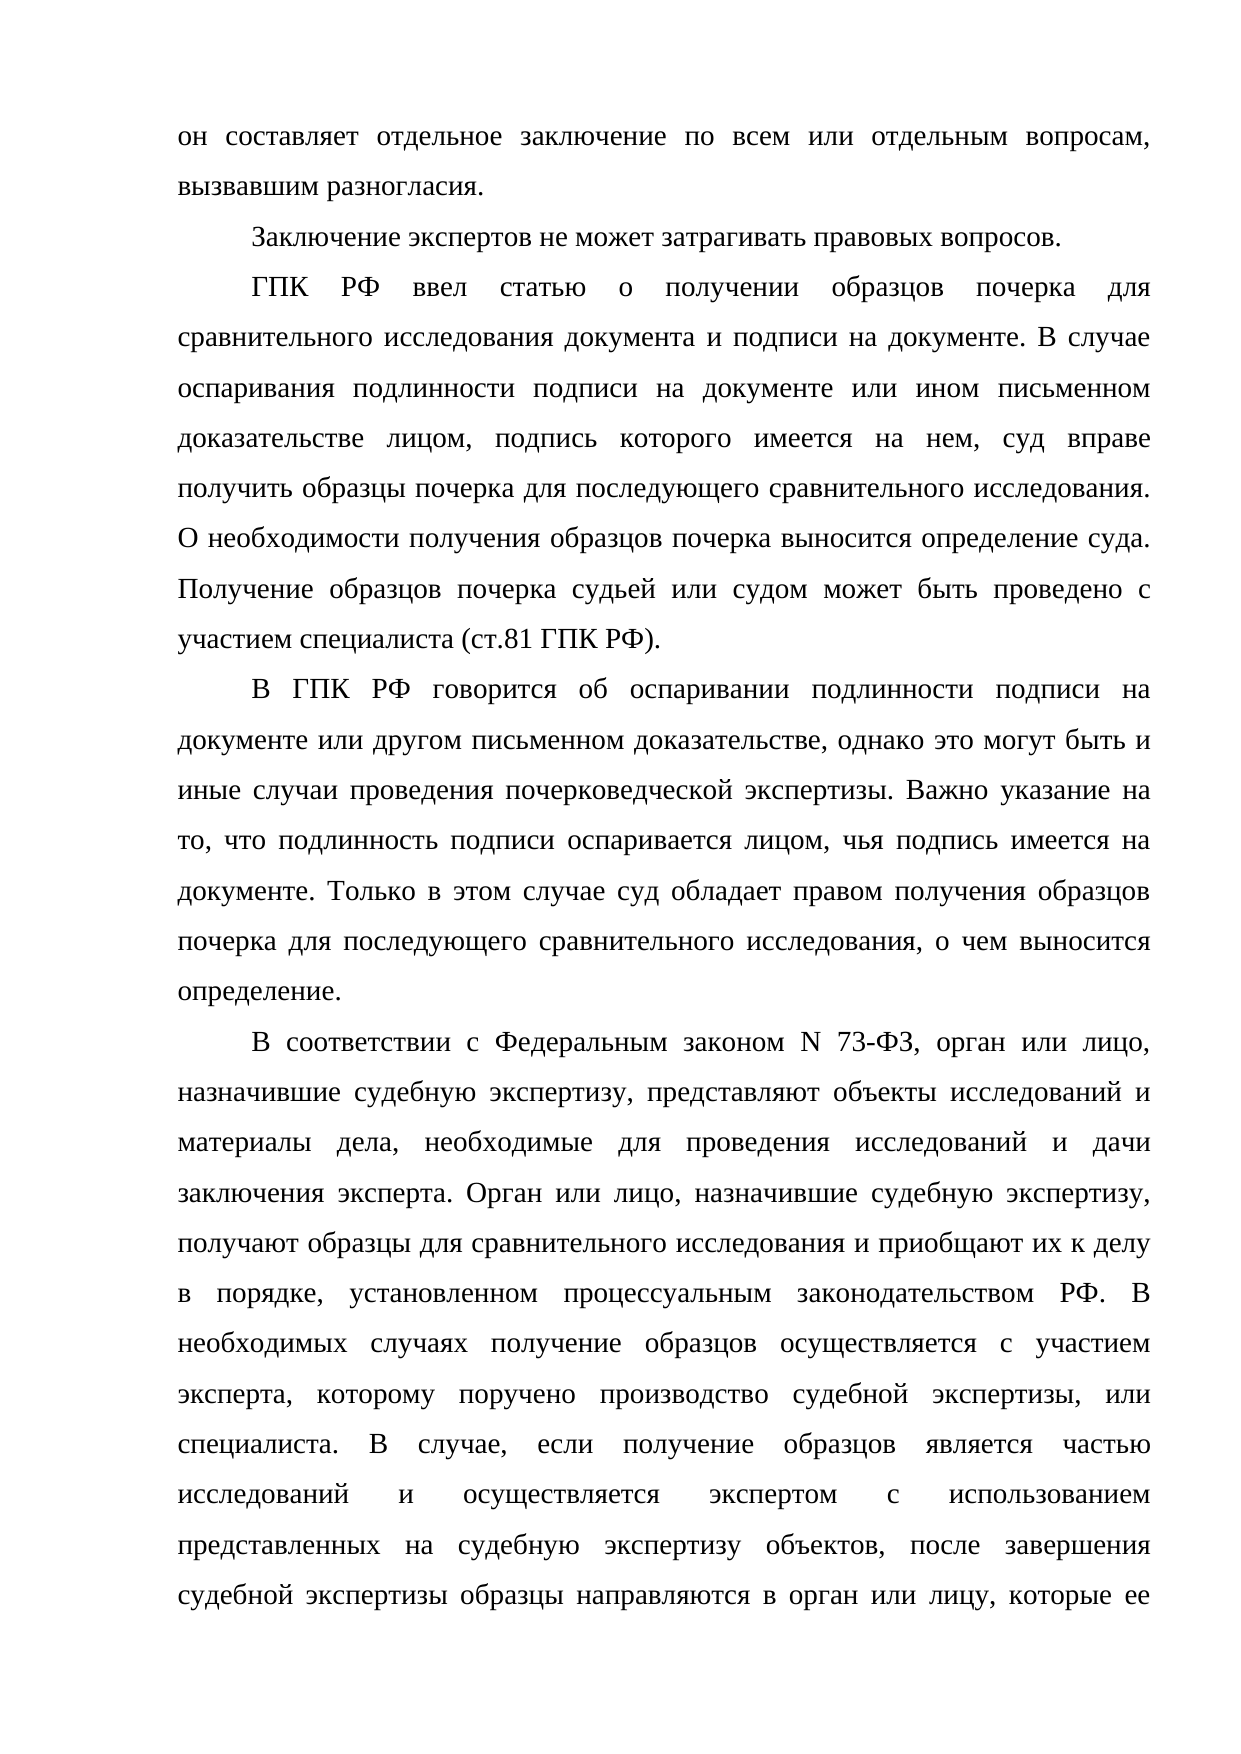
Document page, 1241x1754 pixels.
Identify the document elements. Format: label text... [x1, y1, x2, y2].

text ГПК РФ ввел статью о получении образцов почерка для сравнительного исследования документа и подписи на документе. В случае оспаривания подлинности подписи на документе или ином письменном доказательстве лицом, подпись которого имеется на нем, суд вправе получить образцы почерка для последующего сравнительного исследования. О необходимости получения образцов почерка выносится определение суда. Получение образцов почерка судьей или судом может быть проведено с участием специалиста (ст.81 ГПК РФ). [177, 269, 1152, 655]
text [177, 118, 1152, 202]
text В ГПК РФ говорится об оспаривании подлинности подписи на документе или другом письменном доказательстве, однако это могут быть и иные случаи проведения почерковедческой экспертизы. Важно указание на то, что подлинность подписи оспаривается лицом, чья подпись имеется на документе. Только в этом случае суд обладает правом получения образцов почерка для последующего сравнительного исследования, о чем выносится определение. [177, 672, 1152, 1007]
text Заключение экспертов не может затрагивать правовых вопросов. [177, 219, 1152, 252]
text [177, 1024, 1152, 1611]
